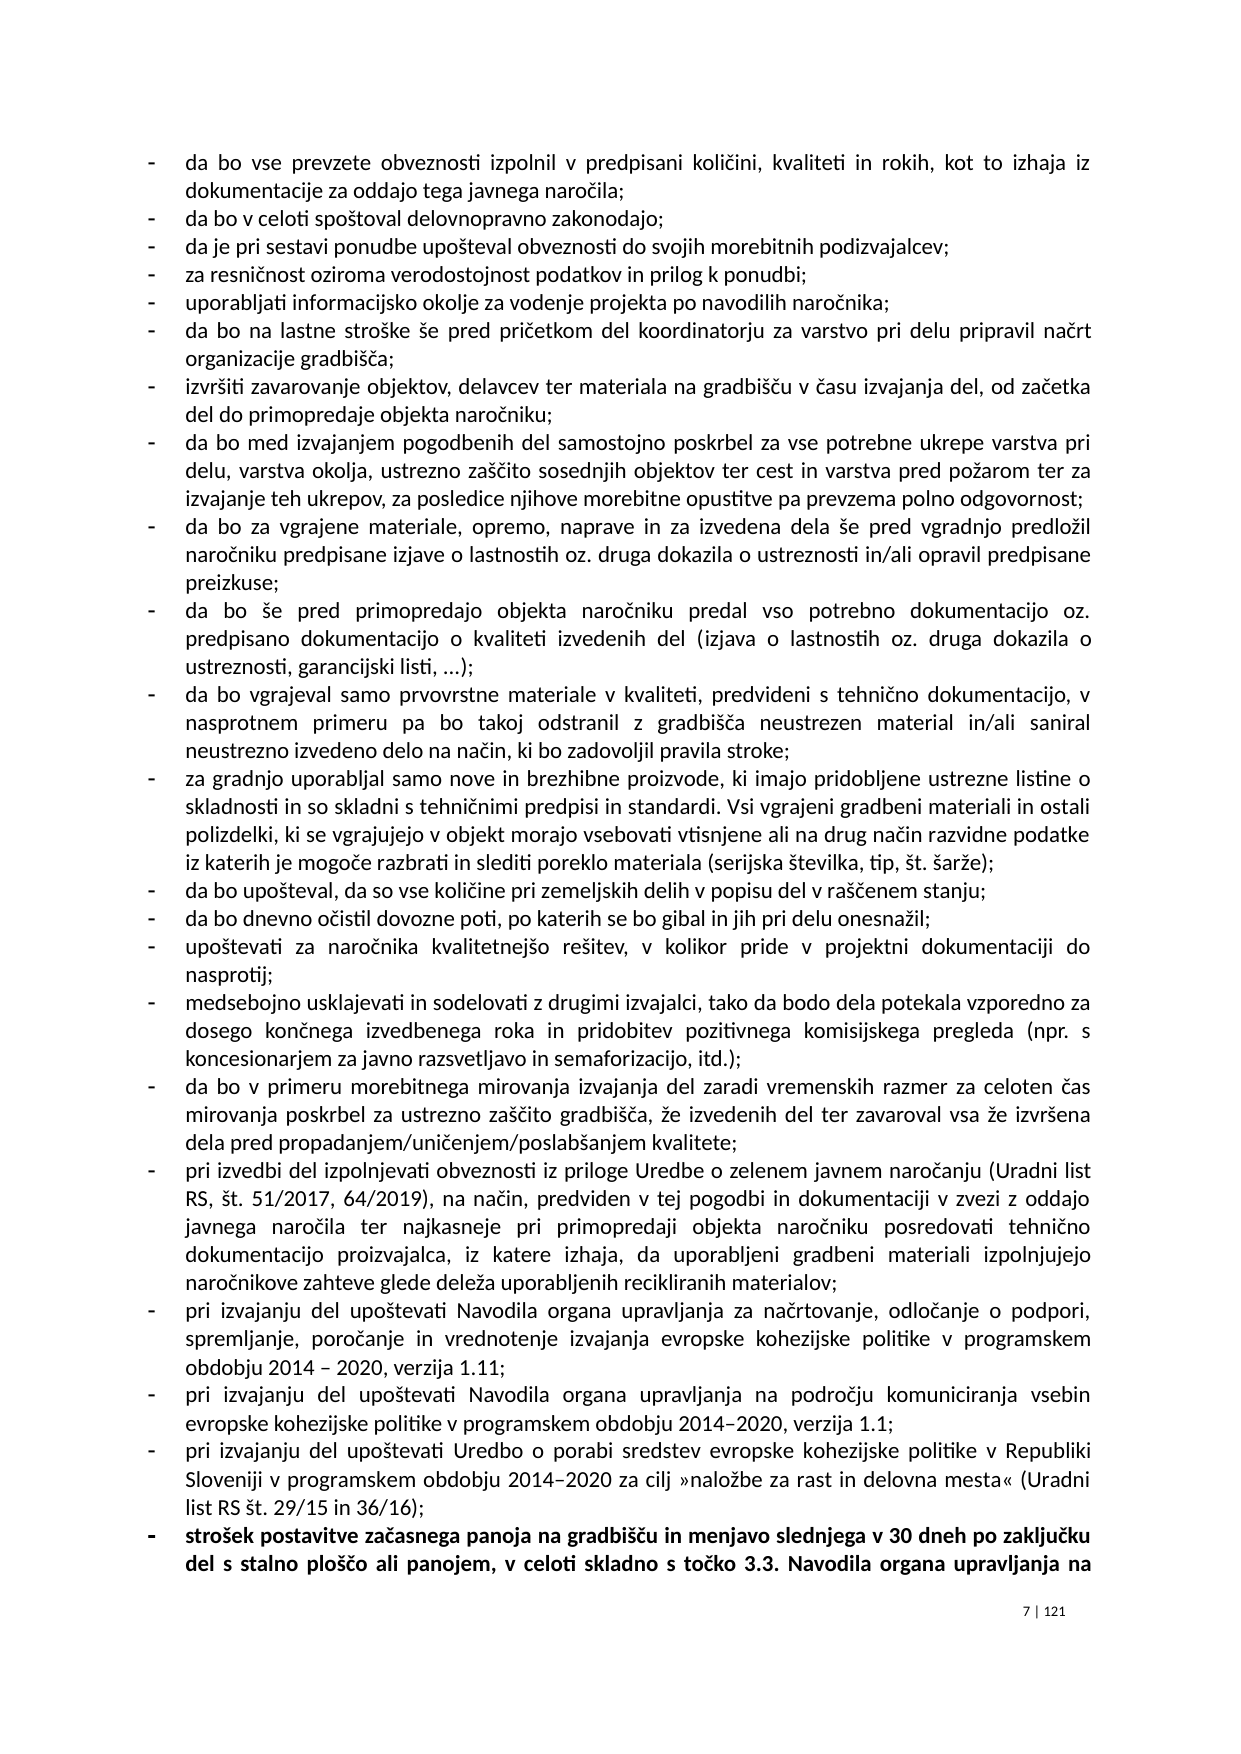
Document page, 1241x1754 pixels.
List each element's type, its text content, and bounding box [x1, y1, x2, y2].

list pri izvajanju del upoštevati Navodila organa upravljanja za načrtovanje, odločanje o podpori, spremljanje, poročanje in vrednotenje izvajanja evropske kohezijske politike v programskem obdobju 2014 – 2020, verzija 1.11; [148, 1297, 1092, 1381]
list da bo vse prevzete obveznosti izpolnil v predpisani količini, kvaliteti in rokih, kot to izhaja iz dokumentacije za oddajo tega javnega naročila; [148, 148, 1092, 204]
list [148, 1521, 1092, 1577]
list medsebojno usklajevati in sodelovati z drugimi izvajalci, tako da bodo dela potekala vzporedno za dosego končnega izvedbenega roka in pridobitev pozitivnega komisijskega pregleda (npr. s koncesionarjem za javno razsvetljavo in semaforizacijo, itd.); [148, 988, 1092, 1072]
list pri izvajanju del upoštevati Navodila organa upravljanja na področju komuniciranja vsebin evropske kohezijske politike v programskem obdobju 2014–2020, verzija 1.1; [148, 1381, 1092, 1437]
list da bo med izvajanjem pogodbenih del samostojno poskrbel za vse potrebne ukrepe varstva pri delu, varstva okolja, ustrezno zaščito sosednjih objektov ter cest in varstva pred požarom ter za izvajanje teh ukrepov, za posledice njihove morebitne opustitve pa prevzema polno odgovornost; [148, 428, 1092, 512]
list da bo upošteval, da so vse količine pri zemeljskih delih v popisu del v raščenem stanju; [148, 876, 1092, 904]
list da bo vgrajeval samo prvovrstne materiale v kvaliteti, predvideni s tehnično dokumentacijo, v nasprotnem primeru pa bo takoj odstranil z gradbišča neustrezen material in/ali saniral neustrezno izvedeno delo na način, ki bo zadovoljil pravila stroke; [148, 680, 1092, 764]
list da bo za vgrajene materiale, opremo, naprave in za izvedena dela še pred vgradnjo predložil naročniku predpisane izjave o lastnostih oz. druga dokazila o ustreznosti in/ali opravil predpisane preizkuse; [148, 512, 1092, 596]
list da bo dnevno očistil dovozne poti, po katerih se bo gibal in jih pri delu onesnažil; [148, 904, 1092, 932]
list da bo na lastne stroške še pred pričetkom del koordinatorju za varstvo pri delu pripravil načrt organizacije gradbišča; [148, 316, 1092, 372]
list da je pri sestavi ponudbe upošteval obveznosti do svojih morebitnih podizvajalcev; [148, 232, 1092, 260]
list pri izvajanju del upoštevati Uredbo o porabi sredstev evropske kohezijske politike v Republiki Sloveniji v programskem obdobju 2014–2020 za cilj »naložbe za rast in delovna mesta« (Uradni list RS št. 29/15 in 36/16); [148, 1437, 1092, 1521]
list da bo še pred primopredajo objekta naročniku predal vso potrebno dokumentacijo oz. predpisano dokumentacijo o kvaliteti izvedenih del (izjava o lastnostih oz. druga dokazila o ustreznosti, garancijski listi, ...); [148, 596, 1092, 680]
list upoštevati za naročnika kvalitetnejšo rešitev, v kolikor pride v projektni dokumentaciji do nasprotij; [148, 932, 1092, 988]
list pri izvedbi del izpolnjevati obveznosti iz priloge Uredbe o zelenem javnem naročanju (Uradni list RS, št. 51/2017, 64/2019), na način, predviden v tej pogodbi in dokumentaciji v zvezi z oddajo javnega naročila ter najkasneje pri primopredaji objekta naročniku posredovati tehnično dokumentacijo proizvajalca, iz katere izhaja, da uporabljeni gradbeni materiali izpolnjujejo naročnikove zahteve glede deleža uporabljenih recikliranih materialov; [148, 1156, 1092, 1297]
list uporabljati informacijsko okolje za vodenje projekta po navodilih naročnika; [148, 288, 1092, 316]
list izvršiti zavarovanje objektov, delavcev ter materiala na gradbišču v času izvajanja del, od začetka del do primopredaje objekta naročniku; [148, 372, 1092, 428]
list da bo v celoti spoštoval delovnopravno zakonodajo; [148, 204, 1092, 232]
list da bo v primeru morebitnega mirovanja izvajanja del zaradi vremenskih razmer za celoten čas mirovanja poskrbel za ustrezno zaščito gradbišča, že izvedenih del ter zavaroval vsa že izvršena dela pred propadanjem/uničenjem/poslabšanjem kvalitete; [148, 1072, 1092, 1156]
list za resničnost oziroma verodostojnost podatkov in prilog k ponudbi; [148, 260, 1092, 288]
list za gradnjo uporabljal samo nove in brezhibne proizvode, ki imajo pridobljene ustrezne listine o skladnosti in so skladni s tehničnimi predpisi in standardi. Vsi vgrajeni gradbeni materiali in ostali polizdelki, ki se vgrajujejo v objekt morajo vsebovati vtisnjene ali na drug način razvidne podatke iz katerih je mogoče razbrati in slediti poreklo materiala (serijska številka, tip, št. šarže); [148, 764, 1092, 876]
